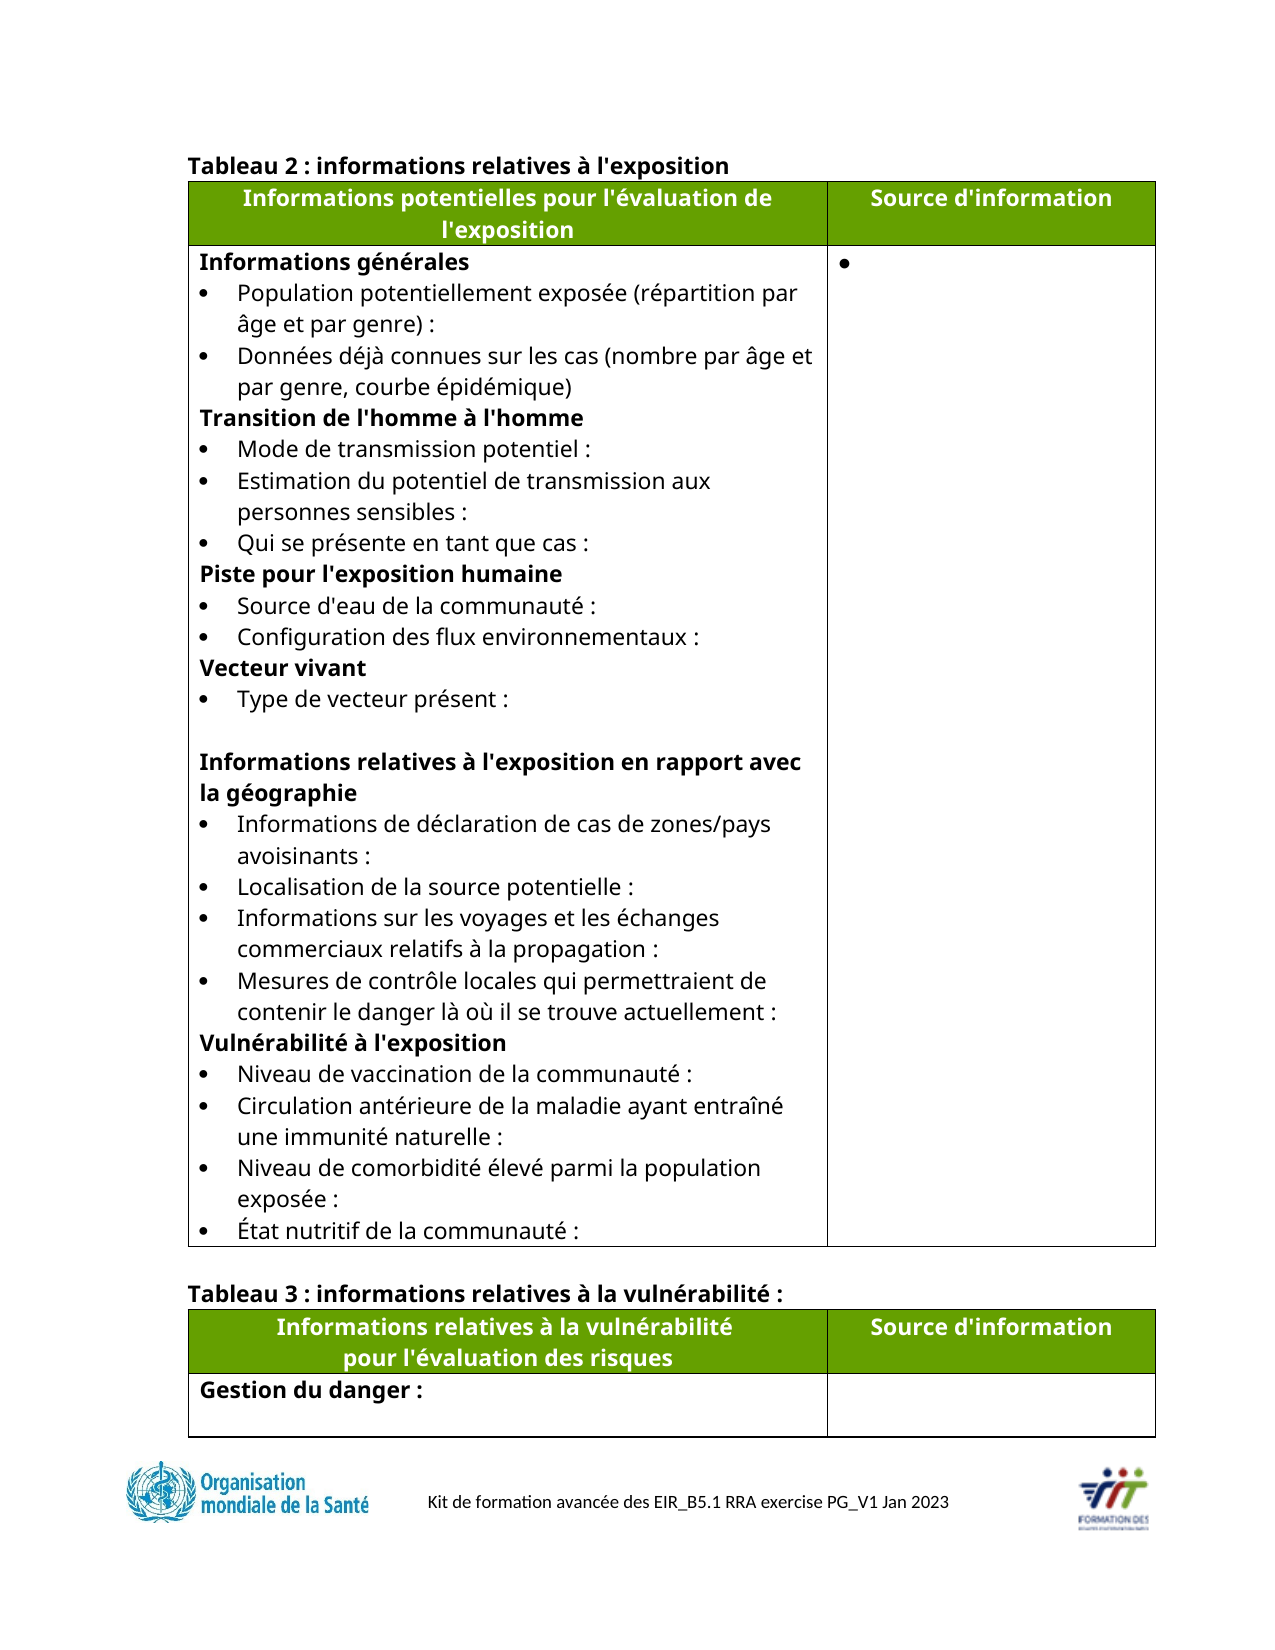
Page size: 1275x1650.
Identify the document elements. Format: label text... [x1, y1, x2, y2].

text Tableau 2 : informations relatives à l'exposition [187, 150, 1087, 181]
picture [1063, 1461, 1158, 1551]
table_cell Informations générales Population potentiellement exposée (répartition par âge et par genre) : Données déjà connues sur les cas (nombre par âge et par genre, courbe épidémique) Transition de l'homme à l'homme Mode de transmission potentiel : Estimation du potentiel de transmission aux personnes sensibles : Qui se présente en tant que cas : Piste pour l'exposition humaine Source d'eau de la communauté : Configuration des flux environnementaux : Vecteur vivant Type de vecteur présent : Informations relatives à l'exposition en rapport avec la géographie Informations de déclaration de cas de zones/pays avoisinants : Localisation de la source potentielle : Informations sur les voyages et les échanges commerciaux relatifs à la propagation : Mesures de contrôle locales qui permettraient de contenir le danger là où il se trouve actuellement : Vulnérabilité à l'exposition Niveau de vaccination de la communauté : Circulation antérieure de la maladie ayant entraîné une immunité naturelle : Niveau de comorbidité élevé parmi la population exposée : État nutritif de la communauté : [189, 246, 827, 1246]
table_header Informations relatives à la vulnérabilité pour l'évaluation des risques [189, 1310, 827, 1373]
table_cell [828, 246, 1155, 1246]
text Tableau 3 : informations relatives à la vulnérabilité : [187, 1278, 1087, 1309]
table_header Source d'information [828, 1310, 1155, 1373]
table_cell [828, 1374, 1155, 1436]
table_header Informations potentielles pour l'évaluation de l'exposition [189, 182, 827, 245]
table_header Source d'information [828, 182, 1155, 245]
picture [126, 1461, 369, 1523]
